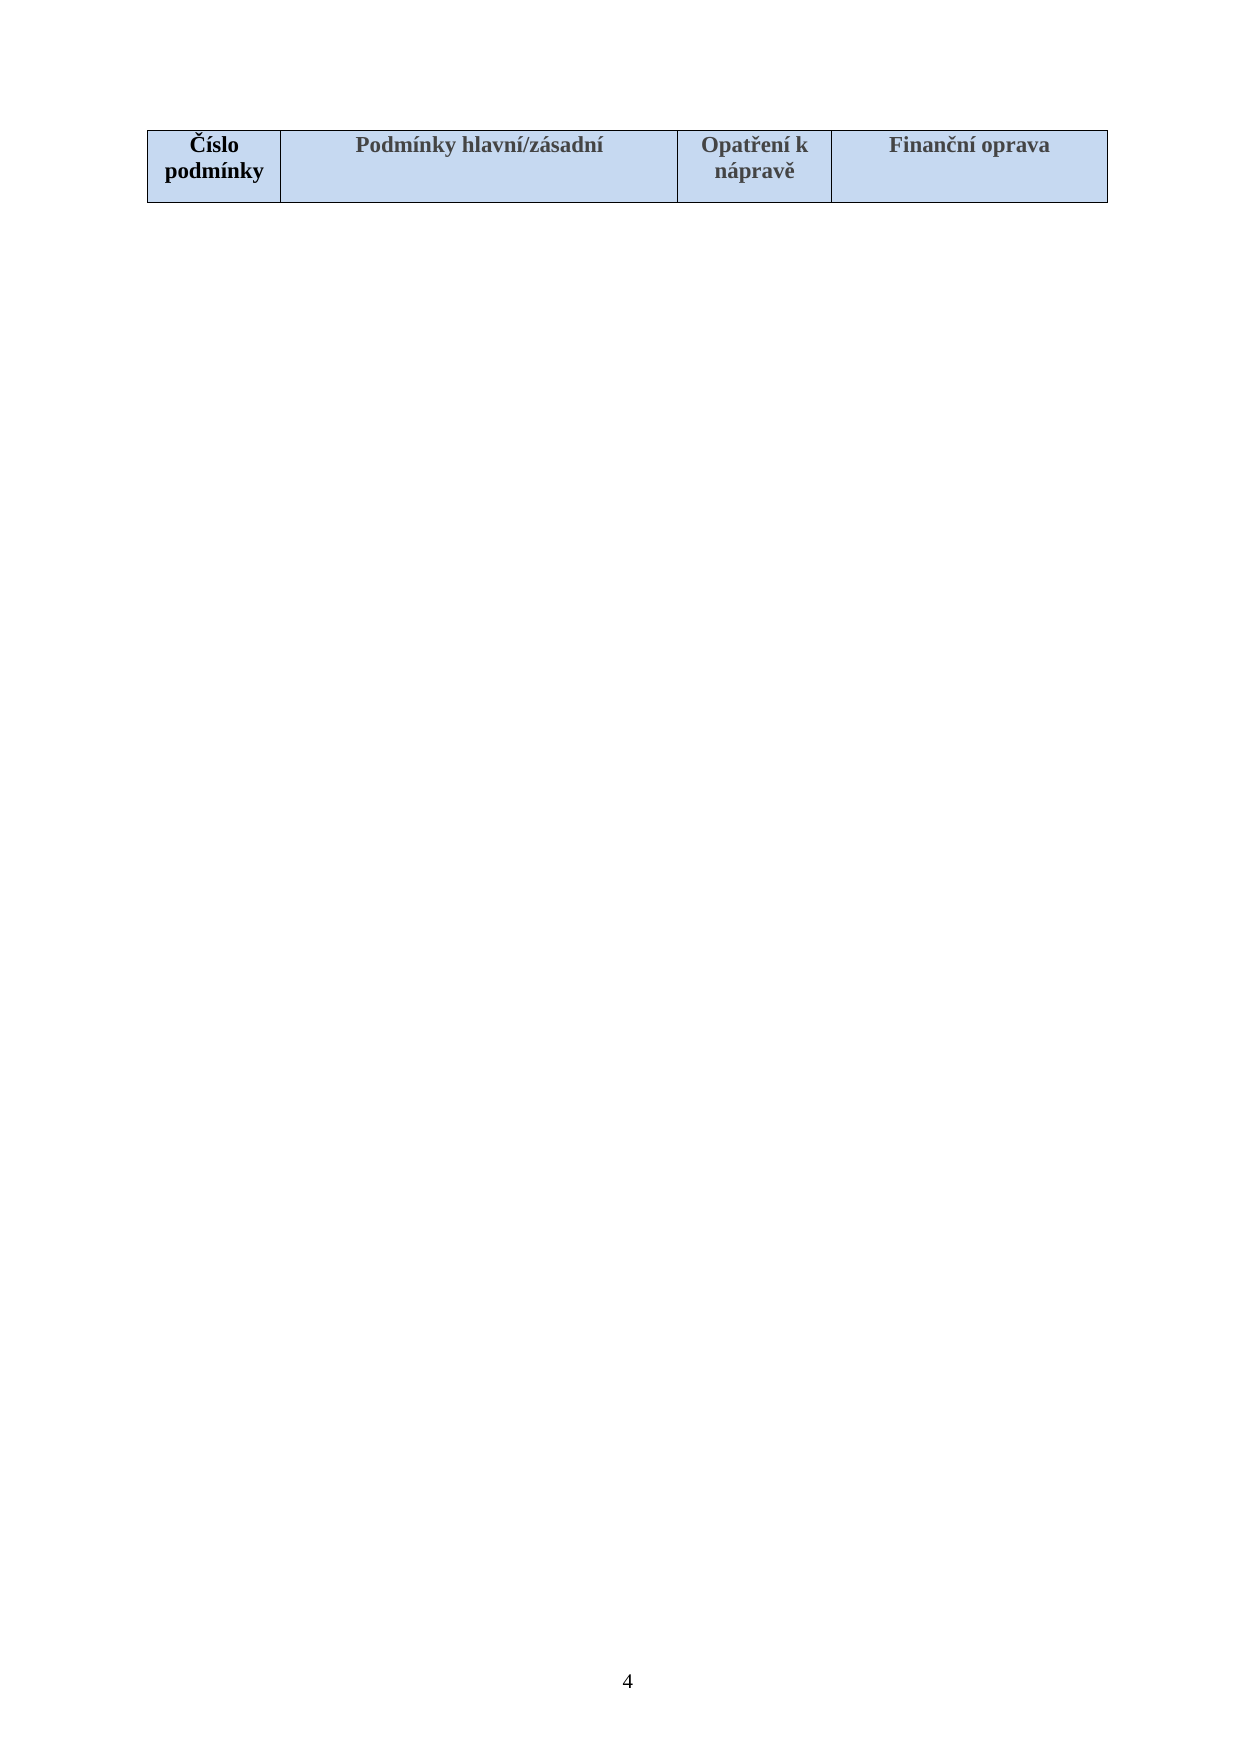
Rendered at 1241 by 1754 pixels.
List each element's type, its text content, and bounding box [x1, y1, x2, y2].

table_header Podmínky hlavní/zásadní [281, 131, 677, 202]
table_header Finanční oprava [832, 131, 1107, 202]
table_header Opatření k nápravě [678, 131, 831, 202]
table_header Číslo podmínky [148, 131, 280, 202]
